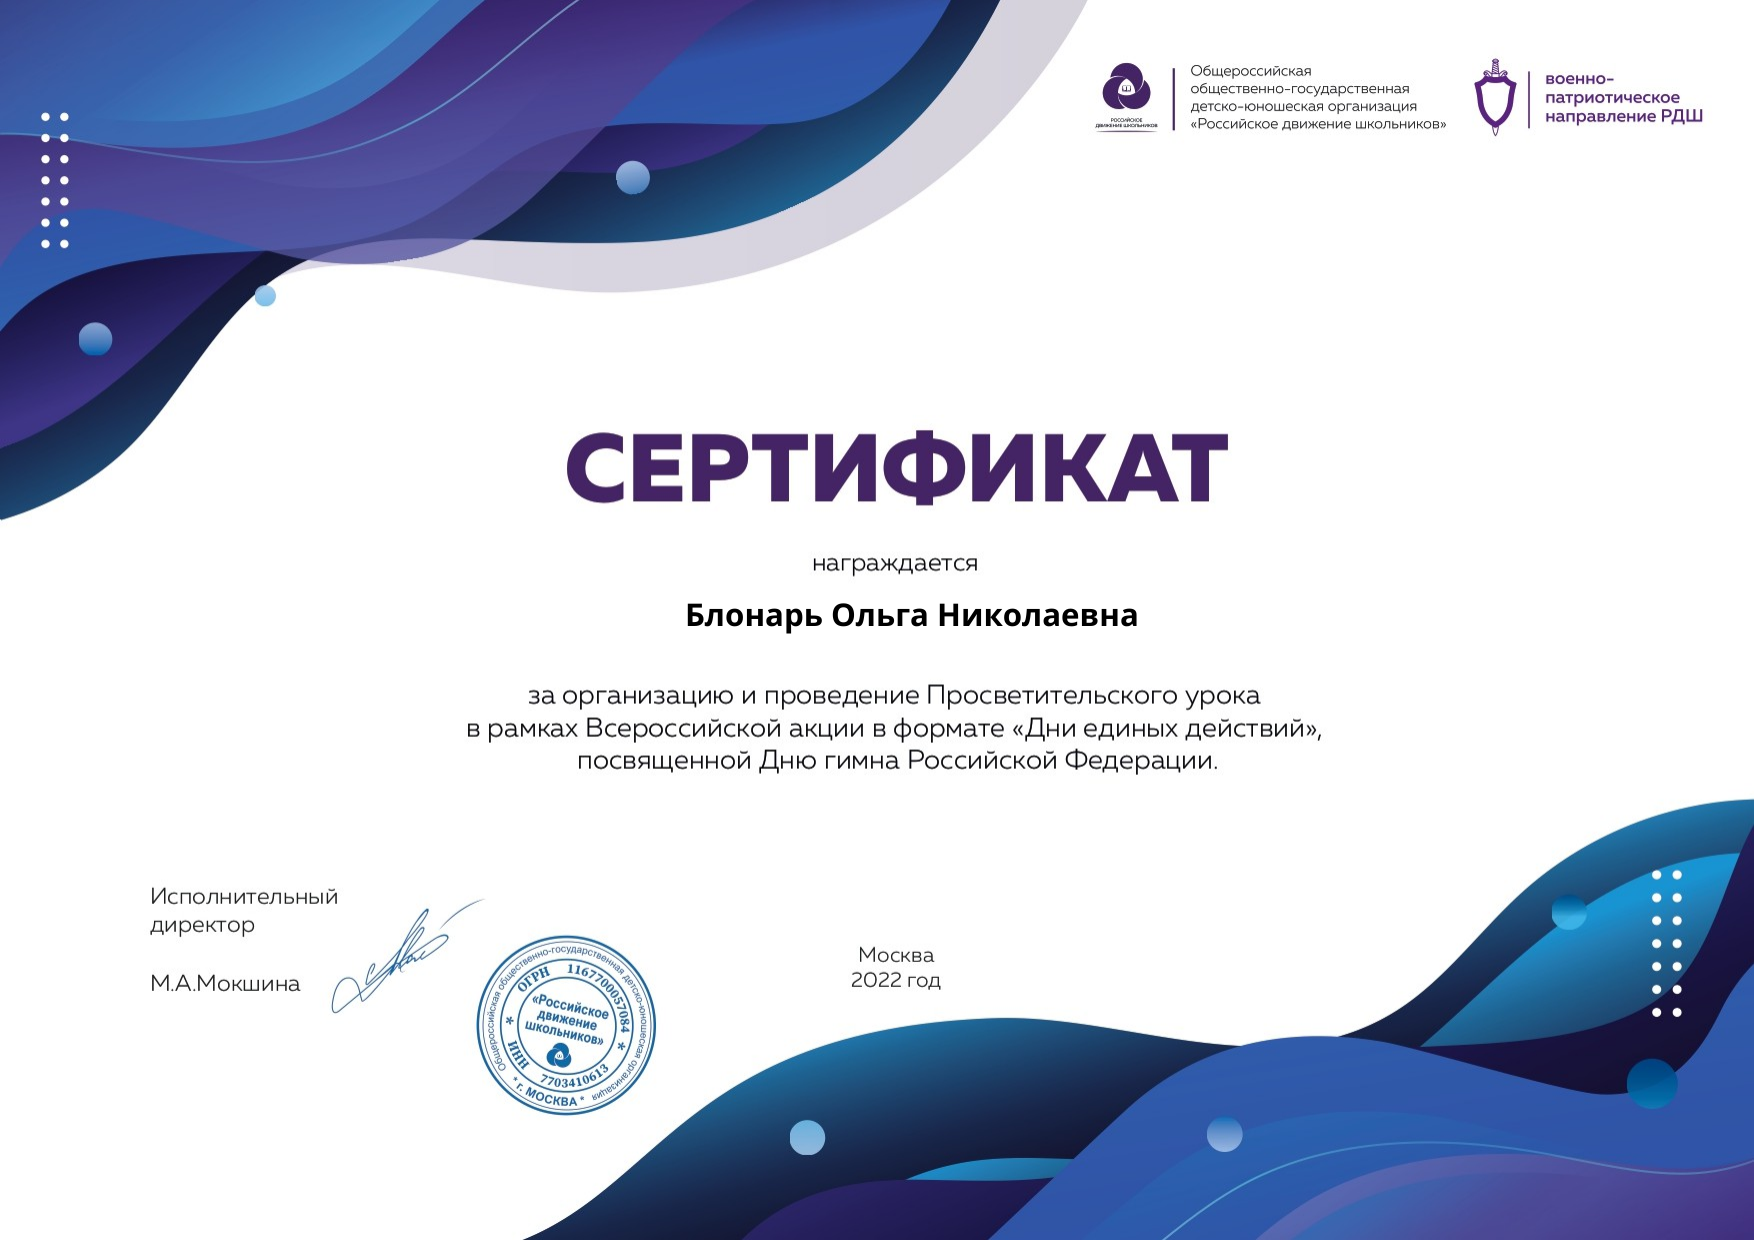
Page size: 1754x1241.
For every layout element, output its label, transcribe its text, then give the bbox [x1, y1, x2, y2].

picture [0, 0, 1754, 1240]
text Блонарь Ольга Николаевна [685, 593, 1502, 636]
